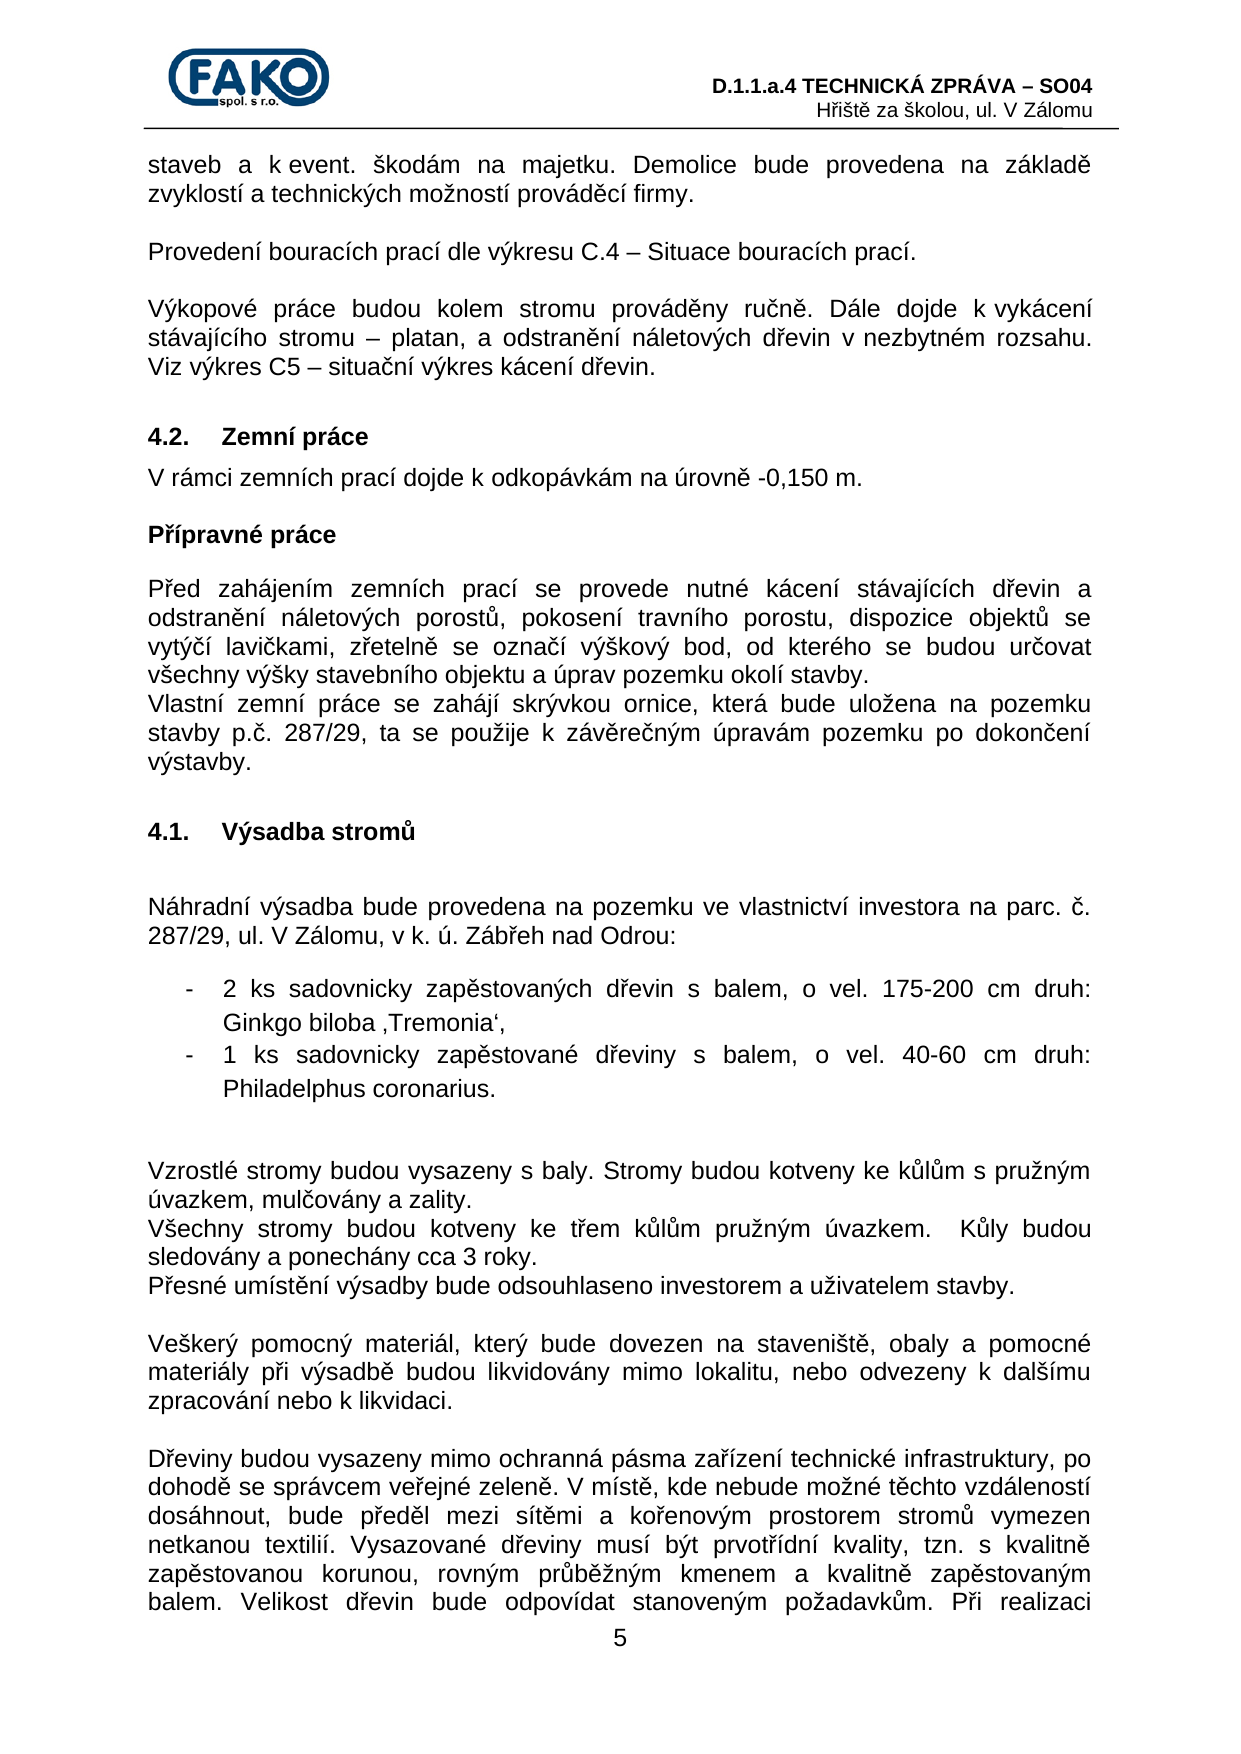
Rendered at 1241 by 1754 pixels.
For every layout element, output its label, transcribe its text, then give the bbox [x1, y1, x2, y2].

picture [162, 40, 335, 114]
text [148, 150, 1093, 208]
list Výsadba stromů [148, 817, 1093, 845]
text Náhradní výsadba bude provedena na pozemku ve vlastnictví investora na parc. č. 287/29, ul. V Zálomu, v k. ú. Zábřeh nad Odrou: [148, 892, 1093, 949]
list 1 ks sadovnicky zapěstované dřeviny s balem, o vel. 40-60 cm druh: Philadelphus coronarius. [185, 1041, 1093, 1102]
text Přípravné práce [148, 520, 1093, 549]
text Před zahájením zemních prací se provede nutné kácení stávajících dřevin a odstranění náletových porostů, pokosení travního porostu, dispozice objektů se vytýčí lavičkami, zřetelně se označí výškový bod, od kterého se budou určovat všechny výšky stavebního objektu a úprav pozemku okolí stavby. [148, 574, 1093, 689]
text Výkopové práce budou kolem stromu prováděny ručně. Dále dojde k vykácení stávajícího stromu – platan, a odstranění náletových dřevin v nezbytném rozsahu. Viz výkres C5 – situační výkres kácení dřevin. [148, 294, 1093, 380]
text V rámci zemních prací dojde k odkopávkám na úrovně -0,150 m. [148, 463, 1093, 492]
text Přesné umístění výsadby bude odsouhlaseno investorem a uživatelem stavby. [148, 1271, 1093, 1300]
text Provedení bouracích prací dle výkresu C.4 – Situace bouracích prací. [148, 237, 1093, 265]
text Všechny stromy budou kotveny ke třem kůlům pružným úvazkem. Kůly budou sledovány a ponechány cca 3 roky. [148, 1214, 1093, 1271]
text Vlastní zemní práce se zahájí skrývkou ornice, která bude uložena na pozemku stavby p.č. 287/29, ta se použije k závěrečným úpravám pozemku po dokončení výstavby. [148, 689, 1093, 775]
text Vzrostlé stromy budou vysazeny s baly. Stromy budou kotveny ke kůlům s pružným úvazkem, mulčovány a zality. [148, 1156, 1093, 1214]
text Zemní práce [148, 422, 1093, 450]
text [148, 1444, 1093, 1616]
text Veškerý pomocný materiál, který bude dovezen na staveniště, obaly a pomocné materiály při výsadbě budou likvidovány mimo lokalitu, nebo odvezeny k dalšímu zpracování nebo k likvidaci. [148, 1329, 1093, 1415]
list 2 ks sadovnicky zapěstovaných dřevin s balem, o vel. 175-200 cm druh: Ginkgo biloba ‚Tremonia‘, [185, 974, 1093, 1036]
